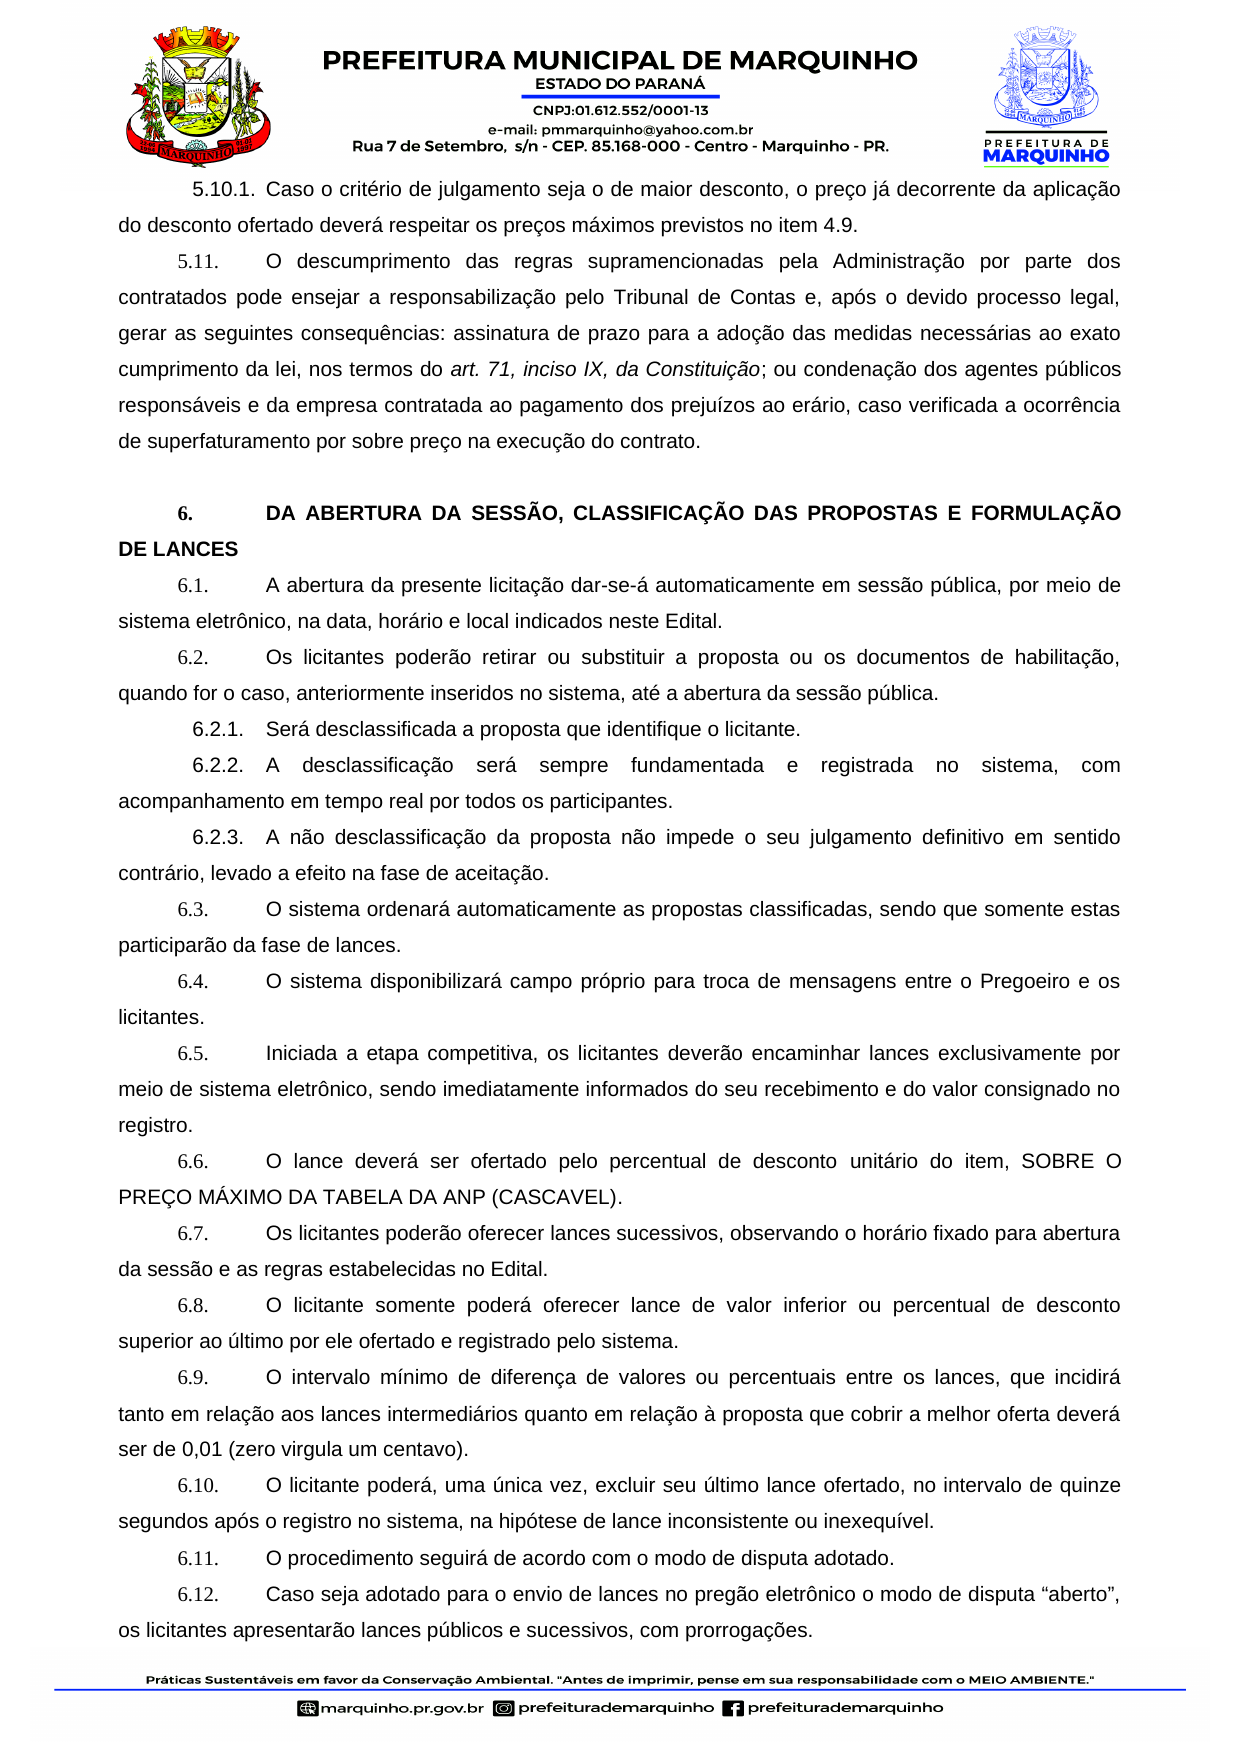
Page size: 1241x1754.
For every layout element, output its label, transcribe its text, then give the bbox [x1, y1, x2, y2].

text Será desclassificada a proposta que identifique o licitante. [118, 717, 1122, 741]
text O licitante poderá, uma única vez, excluir seu último lance ofertado, no intervalo de quinze segundos após o registro no sistema, na hipótese de lance inconsistente ou inexequível. [118, 1473, 1122, 1533]
text Caso o critério de julgamento seja o de maior desconto, o preço já decorrente da aplicação do desconto ofertado deverá respeitar os preços máximos previstos no item 4.9. [118, 177, 1122, 237]
text Iniciada a etapa competitiva, os licitantes deverão encaminhar lances exclusivamente por meio de sistema eletrônico, sendo imediatamente informados do seu recebimento e do valor consignado no registro. [118, 1041, 1122, 1137]
text DA ABERTURA DA SESSÃO, CLASSIFICAÇÃO DAS PROPOSTAS E FORMULAÇÃO DE LANCES [118, 501, 1122, 561]
text O descumprimento das regras supramencionadas pela Administração por parte dos contratados pode ensejar a responsabilização pelo Tribunal de Contas e, após o devido processo legal, gerar as seguintes consequências: assinatura de prazo para a adoção das medidas necessárias ao exato cumprimento da lei, nos termos do art. 71, inciso IX, da Constituição; ou condenação dos agentes públicos responsáveis e da empresa contratada ao pagamento dos prejuízos ao erário, caso verificada a ocorrência de superfaturamento por sobre preço na execução do contrato. [118, 249, 1122, 453]
picture [30, 1647, 1210, 1742]
text O procedimento seguirá de acordo com o modo de disputa adotado. [118, 1545, 1122, 1569]
text O sistema ordenará automaticamente as propostas classificadas, sendo que somente estas participarão da fase de lances. [118, 897, 1122, 957]
text A não desclassificação da proposta não impede o seu julgamento definitivo em sentido contrário, levado a efeito na fase de aceitação. [118, 825, 1122, 885]
text Os licitantes poderão retirar ou substituir a proposta ou os documentos de habilitação, quando for o caso, anteriormente inseridos no sistema, até a abertura da sessão pública. [118, 645, 1122, 705]
text O lance deverá ser ofertado pelo percentual de desconto unitário do item, SOBRE O PREÇO MÁXIMO DA TABELA DA ANP (CASCAVEL). [118, 1149, 1122, 1209]
text O licitante somente poderá oferecer lance de valor inferior ou percentual de desconto superior ao último por ele ofertado e registrado pelo sistema. [118, 1293, 1122, 1353]
text A abertura da presente licitação dar-se-á automaticamente em sessão pública, por meio de sistema eletrônico, na data, horário e local indicados neste Edital. [118, 573, 1122, 633]
text Os licitantes poderão oferecer lances sucessivos, observando o horário fixado para abertura da sessão e as regras estabelecidas no Edital. [118, 1221, 1122, 1281]
text Caso seja adotado para o envio de lances no pregão eletrônico o modo de disputa “aberto”, os licitantes apresentarão lances públicos e sucessivos, com prorrogações. [118, 1582, 1122, 1642]
text A desclassificação será sempre fundamentada e registrada no sistema, com acompanhamento em tempo real por todos os participantes. [118, 753, 1122, 813]
picture [60, 0, 1181, 191]
text O sistema disponibilizará campo próprio para troca de mensagens entre o Pregoeiro e os licitantes. [118, 969, 1122, 1029]
text O intervalo mínimo de diferença de valores ou percentuais entre os lances, que incidirá tanto em relação aos lances intermediários quanto em relação à proposta que cobrir a melhor oferta deverá ser de 0,01 (zero virgula um centavo). [118, 1365, 1122, 1461]
